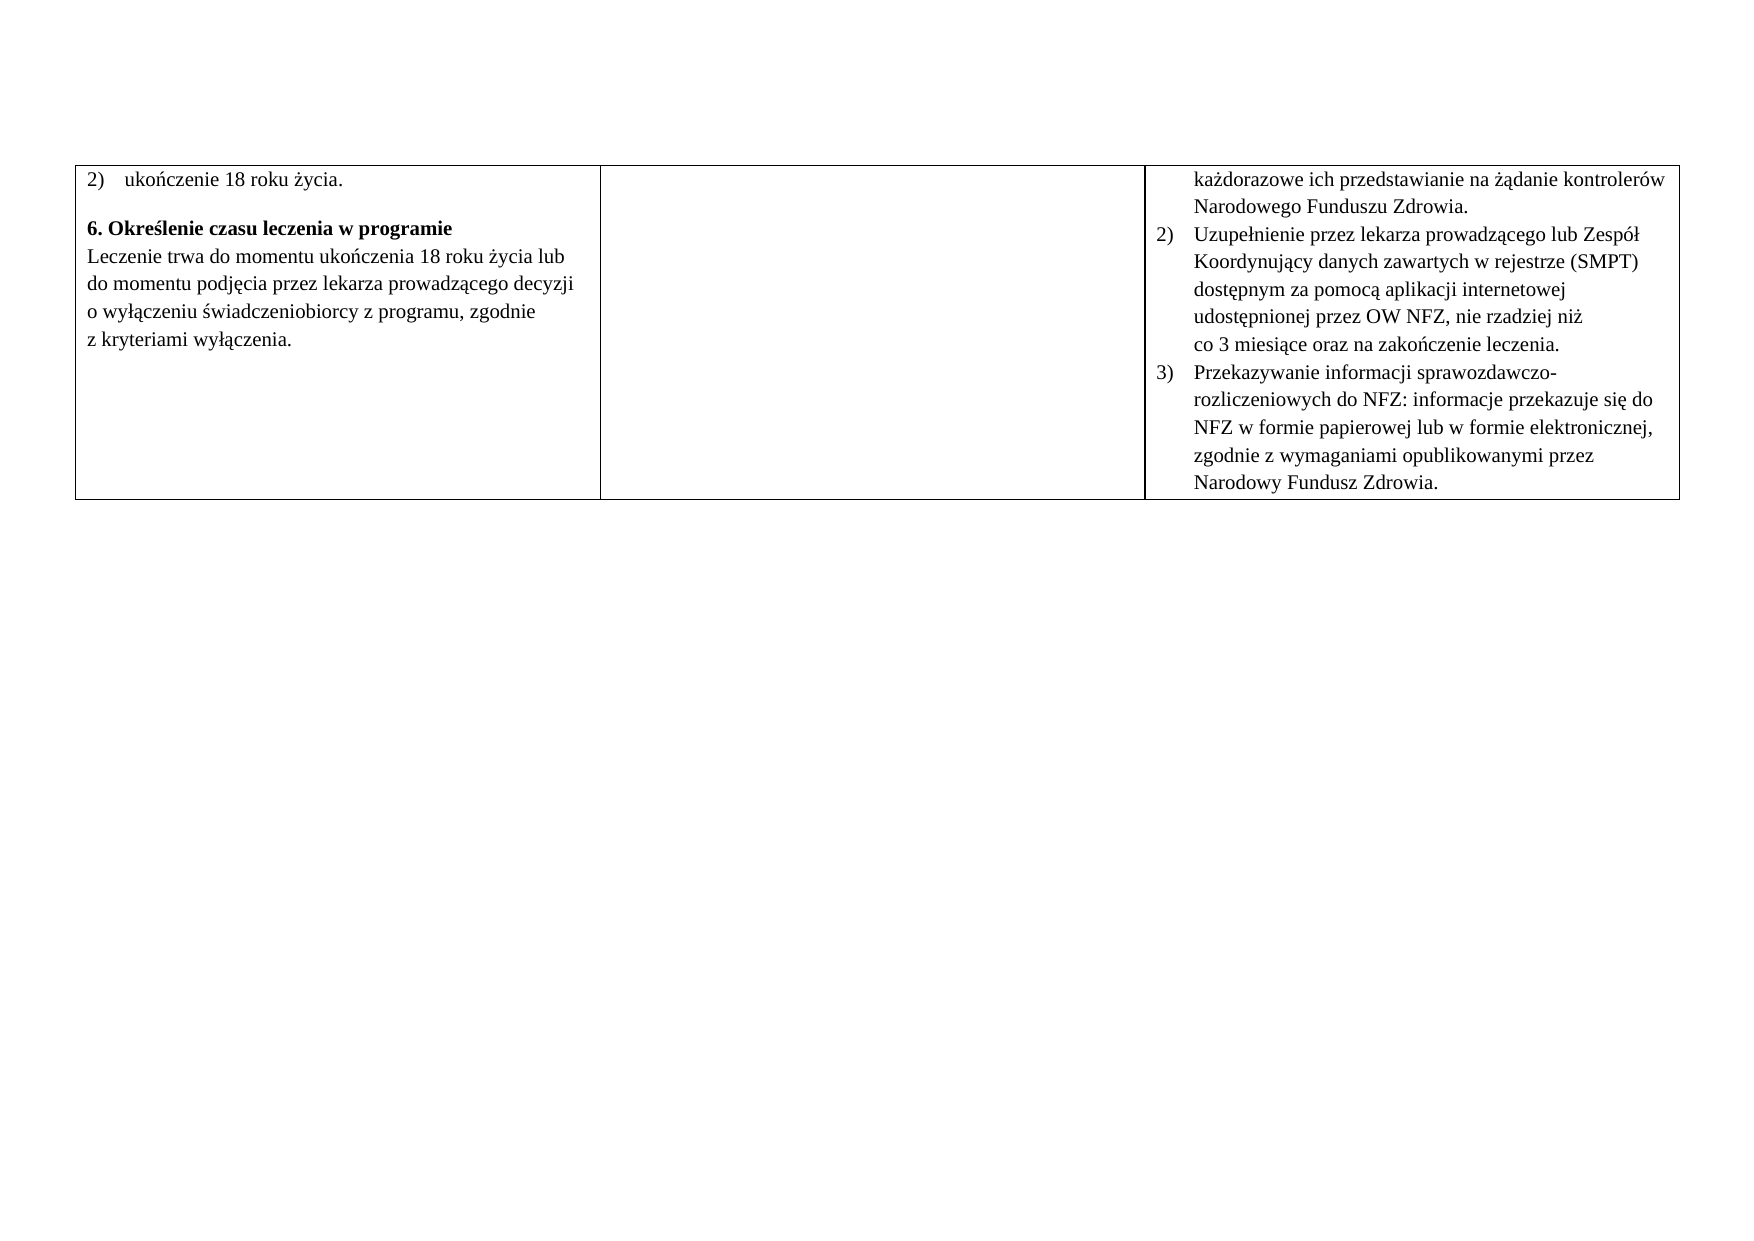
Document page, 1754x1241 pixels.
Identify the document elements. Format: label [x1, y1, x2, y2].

table_cell [601, 166, 1144, 498]
table_cell [1146, 166, 1679, 498]
table_cell [76, 166, 600, 498]
